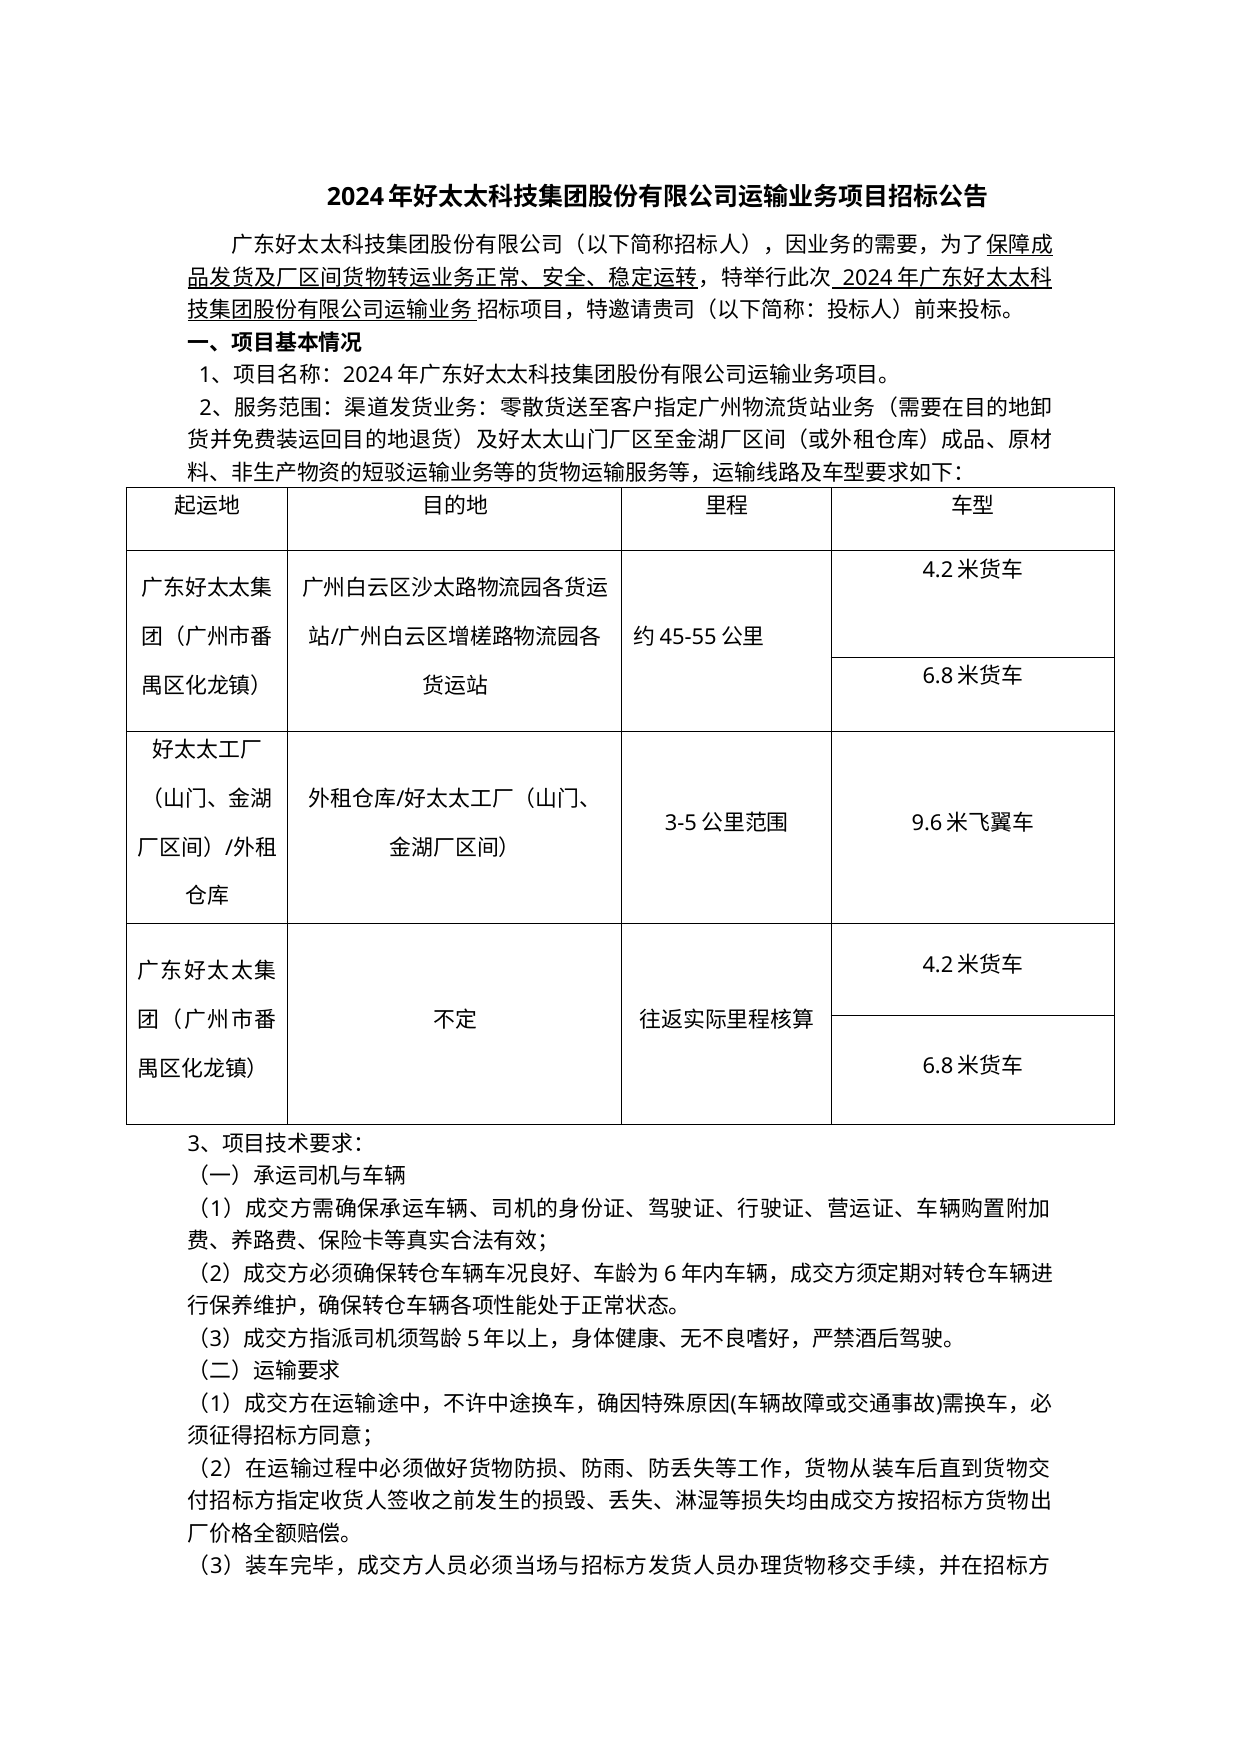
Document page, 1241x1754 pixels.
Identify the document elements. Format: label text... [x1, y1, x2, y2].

text 1、项目名称：2024年广东好太太科技集团股份有限公司运输业务项目。 [187, 357, 1053, 389]
table_header 里程 [622, 488, 831, 550]
table_cell 外租仓库/好太太工厂（山门、金湖厂区间） [288, 732, 621, 923]
table_cell 不定 [288, 924, 621, 1124]
table_cell 9.6米飞翼车 [832, 732, 1114, 923]
table_cell 6.8米货车 [832, 658, 1114, 731]
table_header 起运地 [127, 488, 287, 550]
text 一、项目基本情况 [187, 324, 1053, 357]
list 3、项目技术要求： [187, 1125, 1053, 1158]
table_cell 6.8米货车 [832, 1016, 1114, 1124]
table_cell 4.2米货车 [832, 551, 1114, 657]
text （二）运输要求 [187, 1353, 1053, 1385]
table_cell 约45-55公里 [622, 551, 831, 731]
text （2）在运输过程中必须做好货物防损、防雨、防丢失等工作，货物从装车后直到货物交付招标方指定收货人签收之前发生的损毁、丢失、淋湿等损失均由成交方按招标方货物出厂价格全额赔偿。 [187, 1450, 1053, 1548]
text （1）成交方需确保承运车辆、司机的身份证、驾驶证、行驶证、营运证、车辆购置附加费、养路费、保险卡等真实合法有效； [187, 1190, 1053, 1255]
text （2）成交方必须确保转仓车辆车况良好、车龄为6年内车辆，成交方须定期对转仓车辆进行保养维护，确保转仓车辆各项性能处于正常状态。 [187, 1255, 1053, 1320]
table_cell 3-5公里范围 [622, 732, 831, 923]
table_cell 4.2米货车 [832, 924, 1114, 1014]
table_cell 广州白云区沙太路物流园各货运站/广州白云区增槎路物流园各货运站 [288, 551, 621, 731]
text （1）成交方在运输途中，不许中途换车，确因特殊原因(车辆故障或交通事故)需换车，必须征得招标方同意； [187, 1385, 1053, 1450]
table_header 目的地 [288, 488, 621, 550]
list （一）承运司机与车辆 [187, 1158, 1053, 1190]
table_cell 往返实际里程核算 [622, 924, 831, 1124]
table_header 车型 [832, 488, 1114, 550]
text （3）成交方指派司机须驾龄5年以上，身体健康、无不良嗜好，严禁酒后驾驶。 [187, 1320, 1053, 1353]
table_cell 广东好太太集团（广州市番禺区化龙镇） [127, 551, 287, 731]
text 2、服务范围：渠道发货业务：零散货送至客户指定广州物流货站业务（需要在目的地卸货并免费装运回目的地退货）及好太太山门厂区至金湖厂区间（或外租仓库）成品、原材料、非生产物资的短驳运输业务等的货物运输服务等，运输线路及车型要求如下： [187, 389, 1053, 487]
table_cell 广东好太太集团（广州市番禺区化龙镇） [127, 924, 287, 1124]
table_cell 好太太工厂（山门、金湖厂区间）/外租仓库 [127, 732, 287, 923]
text 广东好太太科技集团股份有限公司（以下简称招标人），因业务的需要，为了保障成品发货及厂区间货物转运业务正常、安全、稳定运转，特举行此次 2024年广东好太太科技集团股份有限公司运输业务 招标项目，特邀请贵司（以下简称：投标人）前来投标。 [187, 227, 1053, 324]
text 2024年好太太科技集团股份有限公司运输业务项目招标公告 [187, 162, 1053, 227]
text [187, 1548, 1053, 1580]
